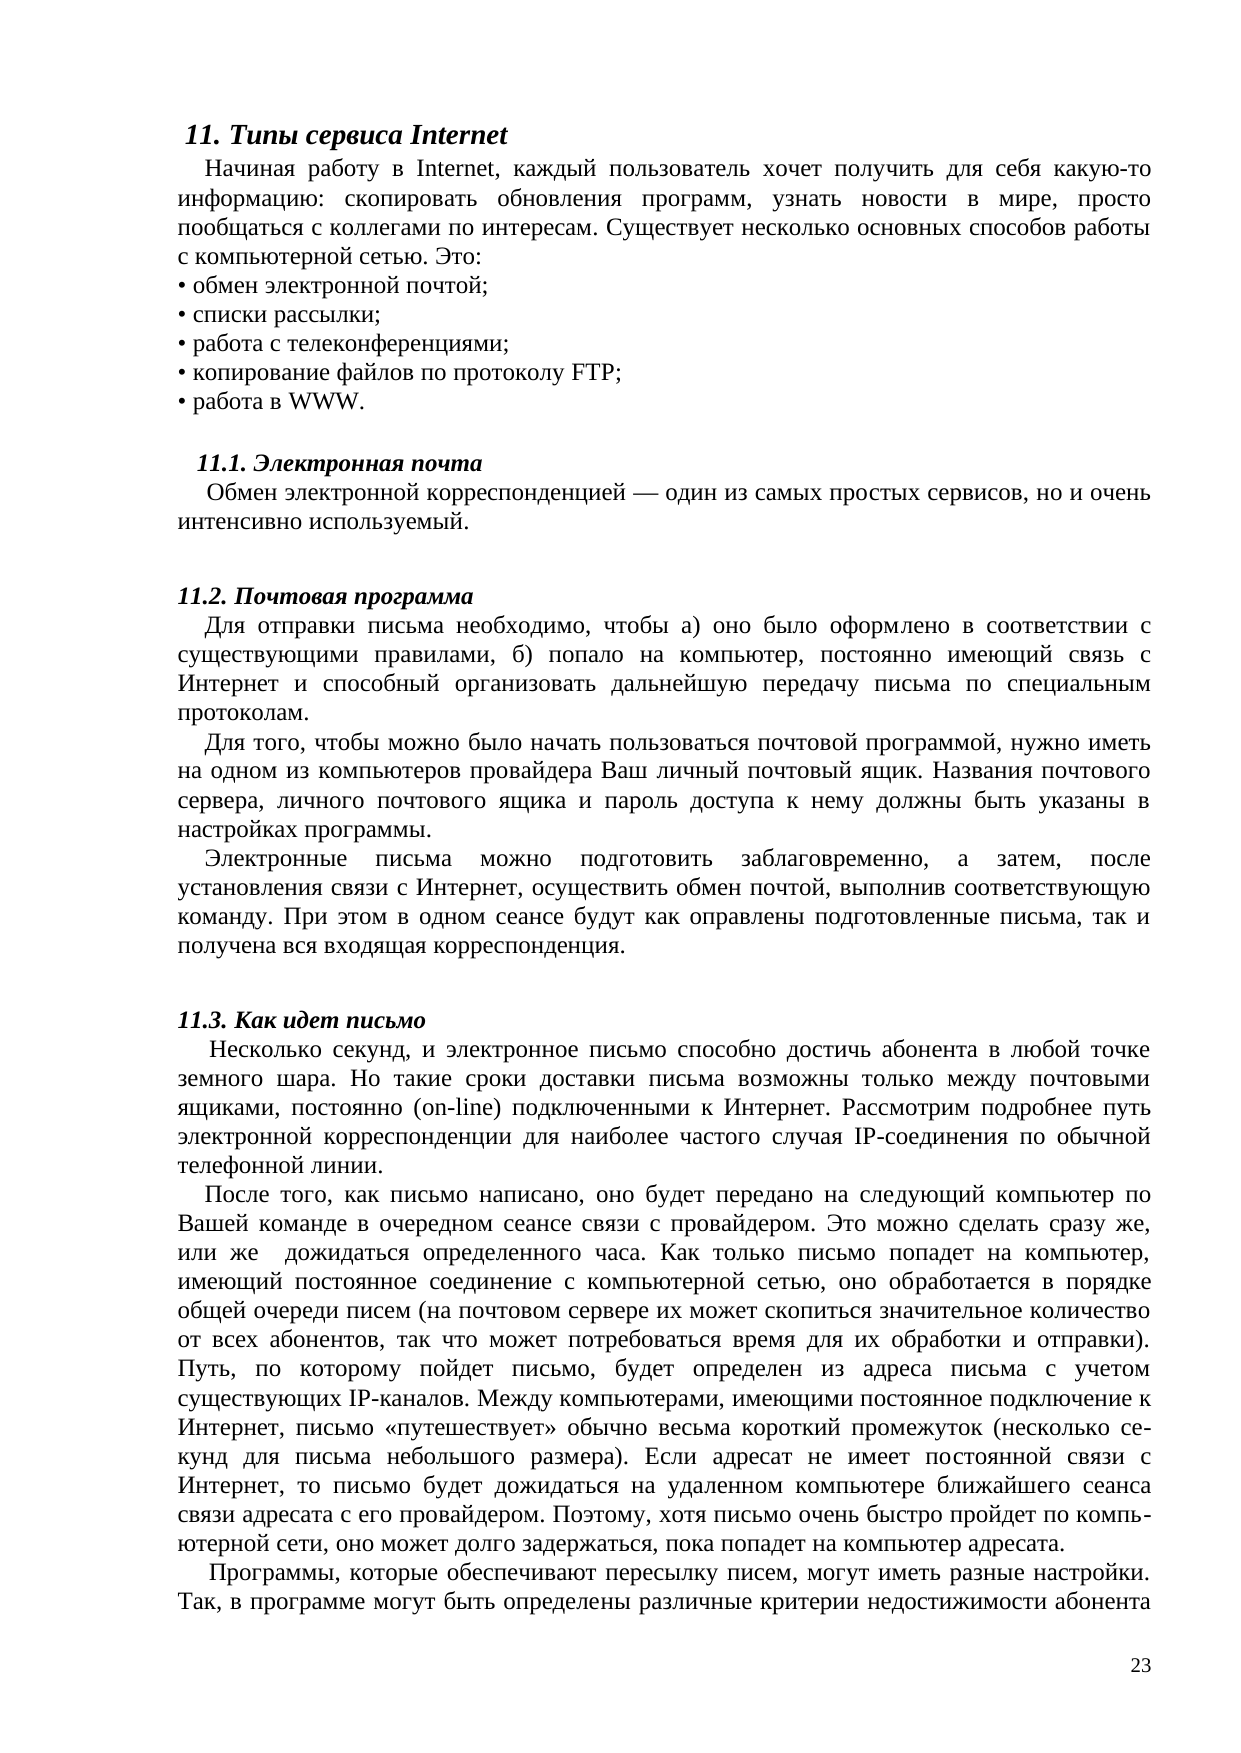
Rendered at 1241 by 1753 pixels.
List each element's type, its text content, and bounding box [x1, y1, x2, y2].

text Обмен электронной корреспонденцией — один из самых простых сервисов, но и очень интенсивно используемый. [177, 477, 1152, 535]
text 11.1. Электронная почта [177, 448, 1152, 477]
text Для отправки письма необходимо, чтобы а) оно было оформлено в соответствии с существующими правилами, б) попало на компьютер, постоянно имеющий связь с Интернет и способный организовать дальнейшую передачу письма по специальным протоколам. [177, 610, 1152, 726]
text Начиная работу в Internet, каждый пользователь хочет получить для себя какую-то информацию: скопировать обновления программ, узнать новости в мире, просто пообщаться с коллегами по интересам. Существует несколько основных способов работы с компьютерной сетью. Это: [177, 153, 1152, 269]
text • работа с телеконференциями; [177, 328, 1152, 357]
text • списки рассылки; [177, 299, 1152, 328]
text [177, 1557, 1152, 1615]
text 11. Типы сервиса Internet [177, 118, 1152, 151]
text • копирование файлов по протоколу FTP; [177, 357, 1152, 386]
text • работа в WWW. [177, 386, 1152, 415]
text Несколько секунд, и электронное письмо способно достичь абонента в любой точке земного шара. Но такие сроки доставки письма возможны только между почтовыми ящиками, постоянно (on-line) подключенными к Интернет. Рассмотрим подробнее путь электронной корреспонденции для наиболее частого случая IP-соединения по обычной телефонной линии. [177, 1034, 1152, 1179]
text Для того, чтобы можно было начать пользоваться почтовой программой, нужно иметь на одном из компьютеров провайдера Ваш личный почтовый ящик. Названия почтового сервера, личного почтового ящика и пароль доступа к нему должны быть указаны в настройках программы. [177, 726, 1152, 843]
subtitle 11.2. Почтовая программа [177, 581, 1152, 610]
text Электронные письма можно подготовить заблаговременно, а затем, после установления связи с Интернет, осуществить обмен почтой, выполнив соответствующую команду. При этом в одном сеансе будут как оправлены подготовленные письма, так и получена вся входящая корреспонденция. [177, 843, 1152, 959]
text После того, как письмо написано, оно будет передано на следующий компьютер по Вашей команде в очередном сеансе связи с провайдером. Это можно сделать сразу же, или же дожидаться определенного часа. Как только письмо попадет на компьютер, имеющий постоянное соединение с компьютерной сетью, оно обработается в порядке общей очереди писем (на почтовом сервере их может скопиться значительное количество от всех абонентов, так что может потребоваться время для их обработки и отправки). Путь, по которому пойдет письмо, будет определен из адреса письма с учетом существующих IP-каналов. Между компьютерами, имеющими постоянное подключение к Интернет, письмо «путешествует» обычно весьма короткий промежуток (несколько секунд для письма небольшого размера). Если адресат не имеет постоянной связи с Интернет, то письмо будет дожидаться на удаленном компьютере ближайшего сеанса связи адресата с его провайдером. Поэтому, хотя письмо очень быстро пройдет по компьютерной сети, оно может долго задержаться, пока попадет на компьютер адресата. [177, 1179, 1152, 1557]
text • обмен электронной почтой; [177, 269, 1152, 299]
subtitle 11.3. Как идет письмо [177, 1004, 1152, 1034]
